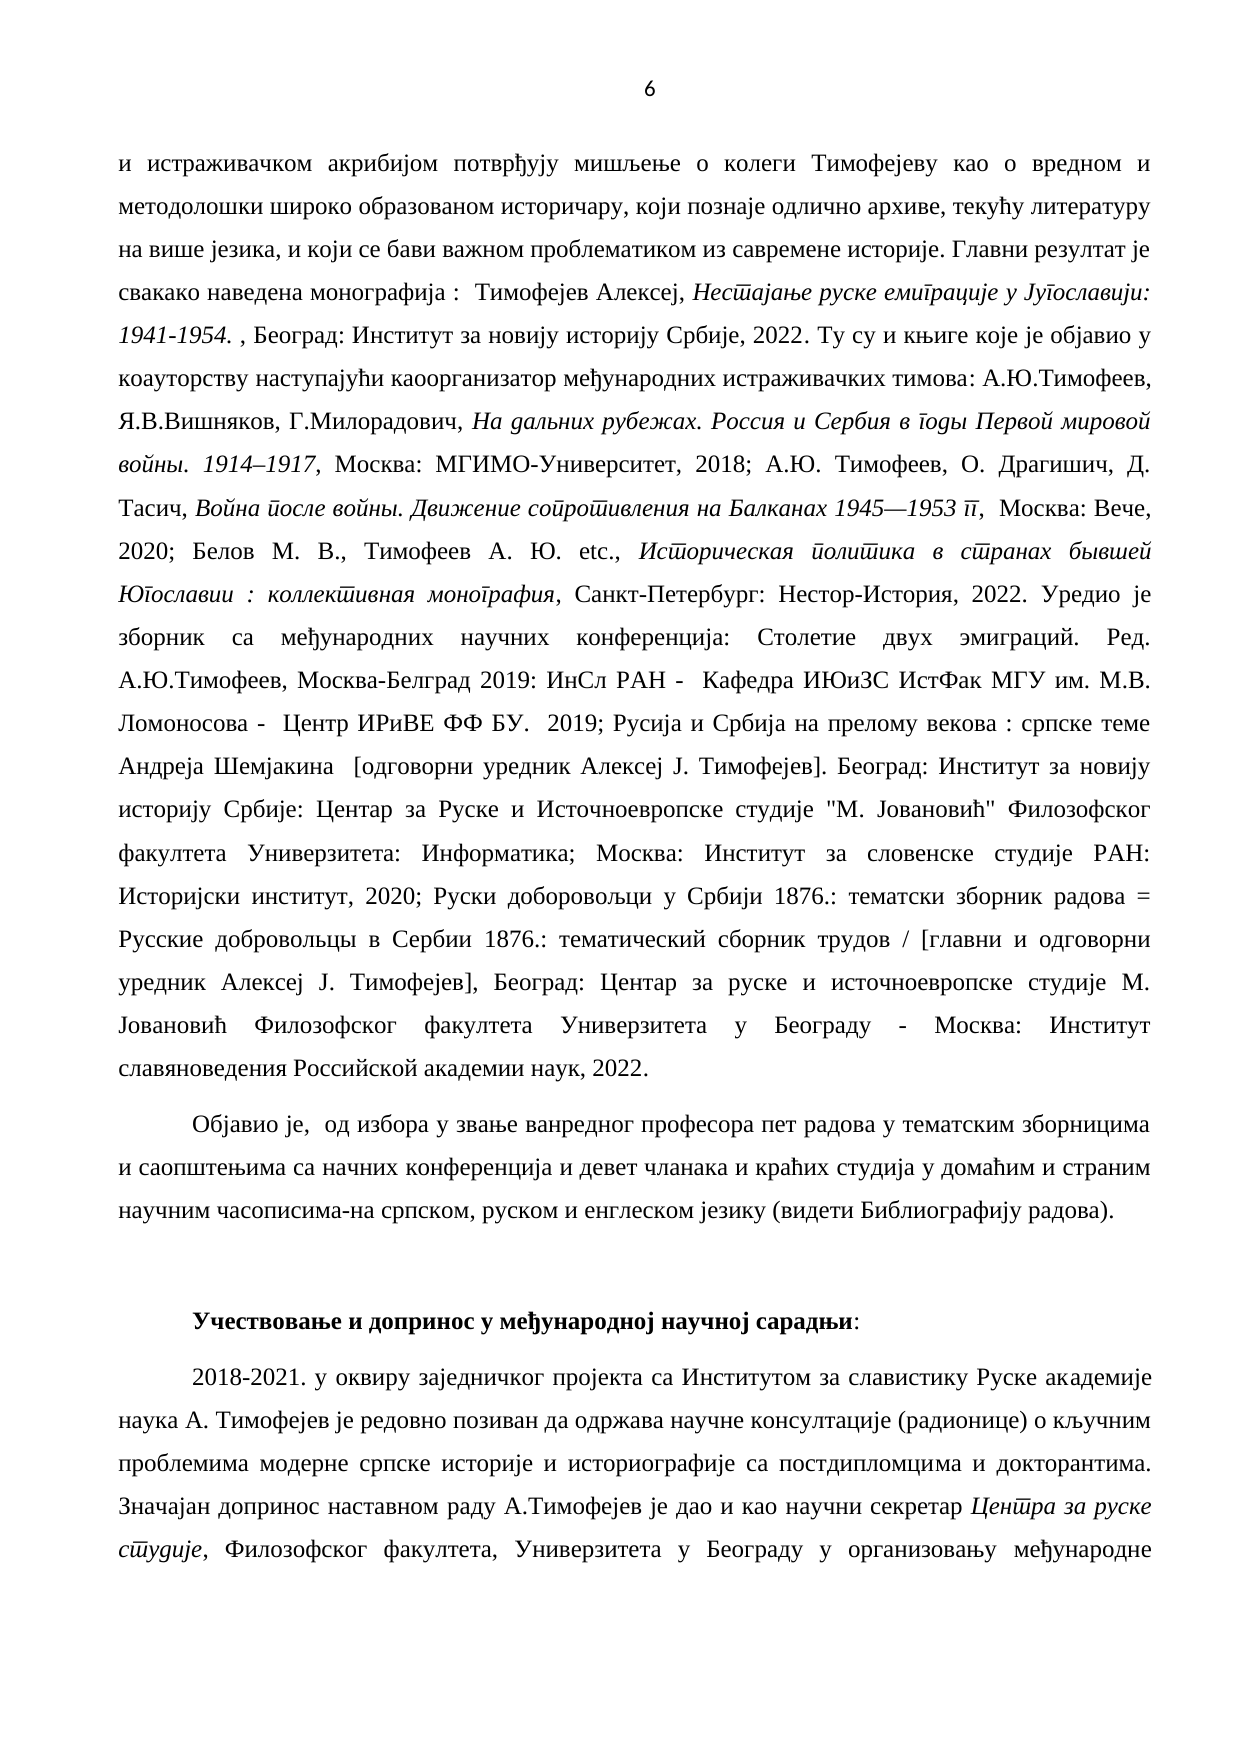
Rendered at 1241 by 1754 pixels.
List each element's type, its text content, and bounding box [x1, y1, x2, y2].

text Учествовање и допринос у међународној научној сарадњи: [118, 1306, 1152, 1335]
text Објавио је, од избора у звање ванредног професора пет радова у тематским зборницима и саопштењима са начних конференција и девет чланака и краћих студија у домаћим и страним научним часописима-на српском, руском и енглеском језику (видети Библиографију радова). [118, 1109, 1152, 1224]
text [118, 1362, 1152, 1563]
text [118, 148, 1152, 1082]
